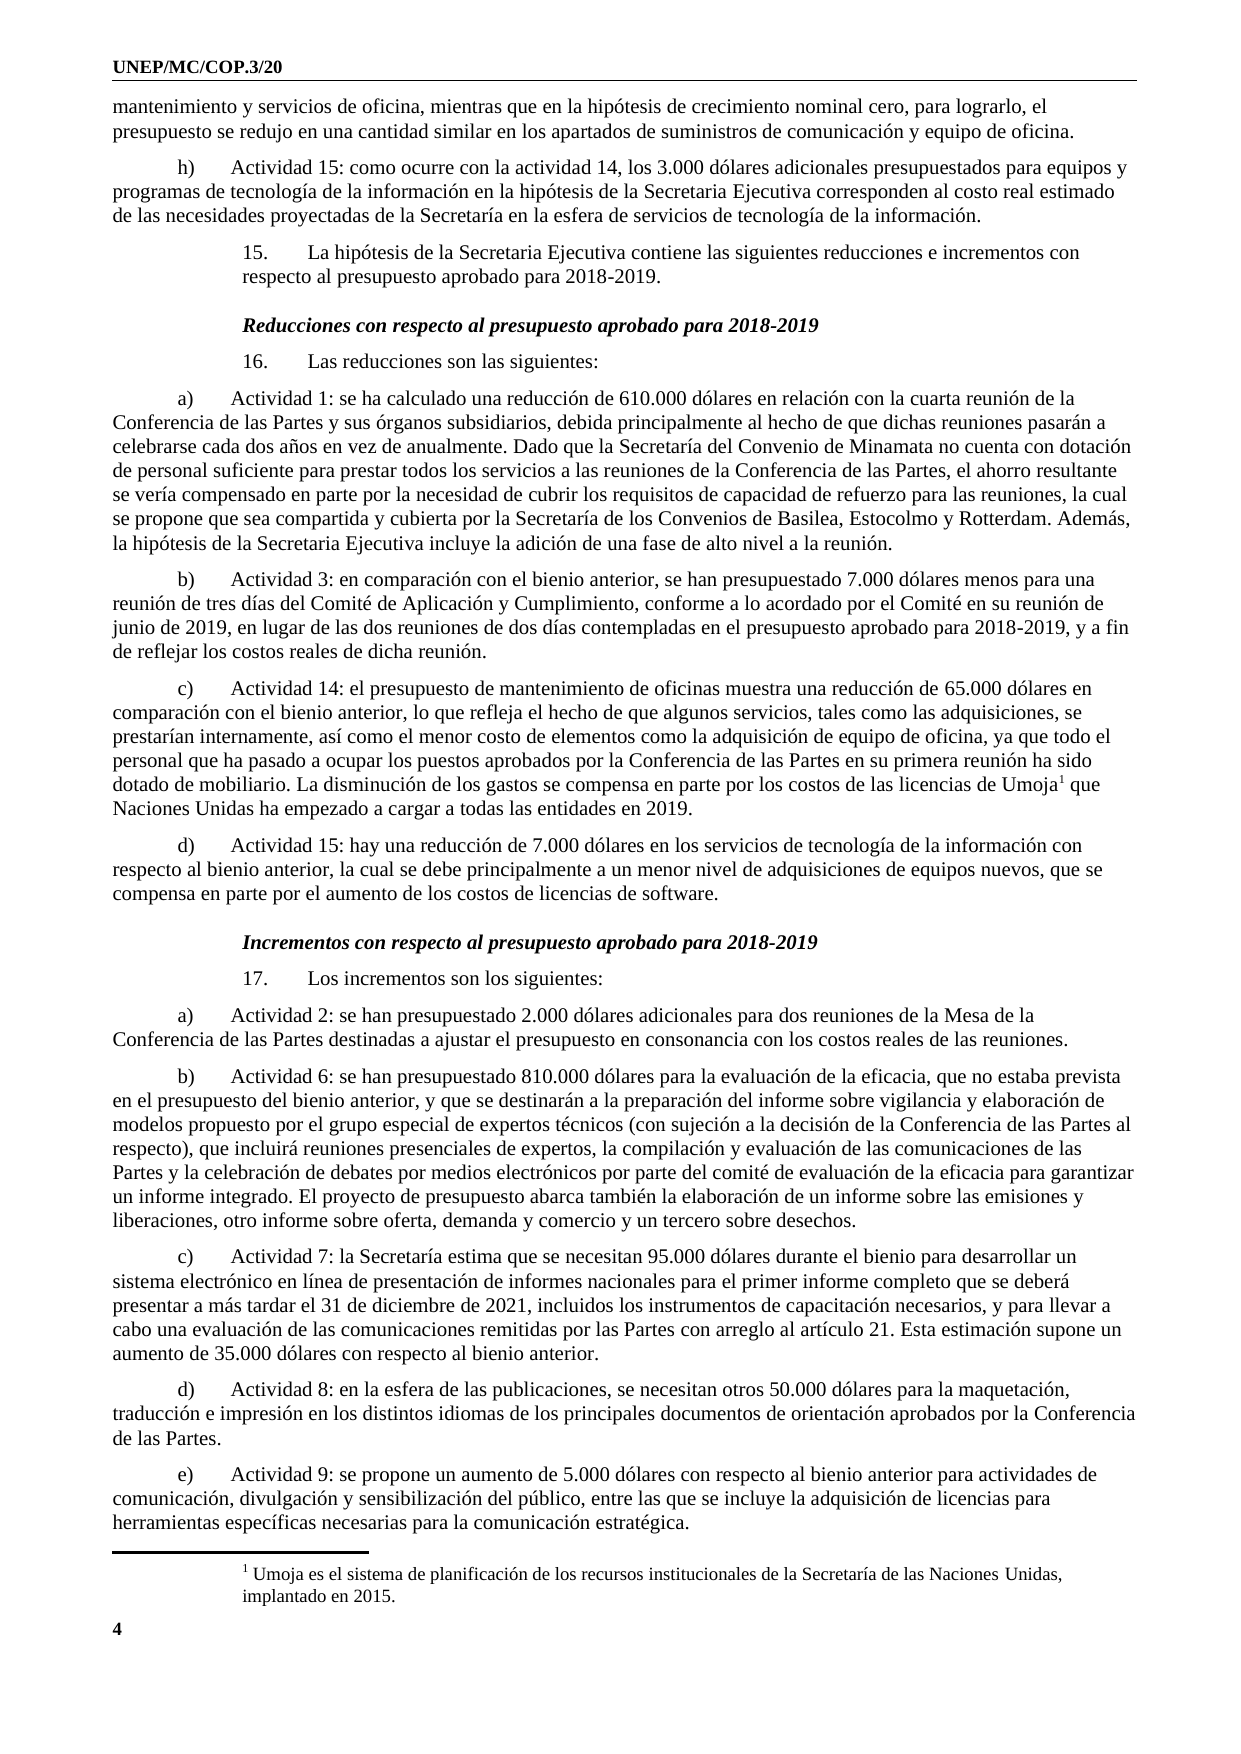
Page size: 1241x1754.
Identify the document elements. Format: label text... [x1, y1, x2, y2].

list Actividad 2: se han presupuestado 2.000 dólares adicionales para dos reuniones de la Mesa de la Conferencia de las Partes destinadas a ajustar el presupuesto en consonancia con los costos reales de las reuniones. [112, 1003, 1137, 1051]
list Actividad 15: como ocurre con la actividad 14, los 3.000 dólares adicionales presupuestados para equipos y programas de tecnología de la información en la hipótesis de la Secretaria Ejecutiva corresponden al costo real estimado de las necesidades proyectadas de la Secretaría en la esfera de servicios de tecnología de la información. [112, 155, 1137, 227]
text Incrementos con respecto al presupuesto aprobado para 2018-2019 [112, 930, 1107, 954]
text Las reducciones son las siguientes: [242, 349, 1137, 373]
list Actividad 7: la Secretaría estima que se necesitan 95.000 dólares durante el bienio para desarrollar un sistema electrónico en línea de presentación de informes nacionales para el primer informe completo que se deberá presentar a más tardar el 31 de diciembre de 2021, incluidos los instrumentos de capacitación necesarios, y para llevar a cabo una evaluación de las comunicaciones remitidas por las Partes con arreglo al artículo 21. Esta estimación supone un aumento de 35.000 dólares con respecto al bienio anterior. [112, 1244, 1137, 1365]
text Los incrementos son los siguientes: [242, 966, 1137, 990]
list Actividad 14: el presupuesto de mantenimiento de oficinas muestra una reducción de 65.000 dólares en comparación con el bienio anterior, lo que refleja el hecho de que algunos servicios, tales como las adquisiciones, se prestarían internamente, así como el menor costo de elementos como la adquisición de equipo de oficina, ya que todo el personal que ha pasado a ocupar los puestos aprobados por la Conferencia de las Partes en su primera reunión ha sido dotado de mobiliario. La disminución de los gastos se compensa en parte por los costos de las licencias de Umoja que Naciones Unidas ha empezado a cargar a todas las entidades en 2019. [112, 676, 1137, 820]
text Reducciones con respecto al presupuesto aprobado para 2018-2019 [112, 313, 1107, 337]
list Actividad 9: se propone un aumento de 5.000 dólares con respecto al bienio anterior para actividades de comunicación, divulgación y sensibilización del público, entre las que se incluye la adquisición de licencias para herramientas específicas necesarias para la comunicación estratégica. [112, 1462, 1137, 1534]
list Actividad 1: se ha calculado una reducción de 610.000 dólares en relación con la cuarta reunión de la Conferencia de las Partes y sus órganos subsidiarios, debida principalmente al hecho de que dichas reuniones pasarán a celebrarse cada dos años en vez de anualmente. Dado que la Secretaría del Convenio de Minamata no cuenta con dotación de personal suficiente para prestar todos los servicios a las reuniones de la Conferencia de las Partes, el ahorro resultante se vería compensado en parte por la necesidad de cubrir los requisitos de capacidad de refuerzo para las reuniones, la cual se propone que sea compartida y cubierta por la Secretaría de los Convenios de Basilea, Estocolmo y Rotterdam. Además, la hipótesis de la Secretaria Ejecutiva incluye la adición de una fase de alto nivel a la reunión. [112, 386, 1137, 554]
list Actividad 6: se han presupuestado 810.000 dólares para la evaluación de la eficacia, que no estaba prevista en el presupuesto del bienio anterior, y que se destinarán a la preparación del informe sobre vigilancia y elaboración de modelos propuesto por el grupo especial de expertos técnicos (con sujeción a la decisión de la Conferencia de las Partes al respecto), que incluirá reuniones presenciales de expertos, la compilación y evaluación de las comunicaciones de las Partes y la celebración de debates por medios electrónicos por parte del comité de evaluación de la eficacia para garantizar un informe integrado. El proyecto de presupuesto abarca también la elaboración de un informe sobre las emisiones y liberaciones, otro informe sobre oferta, demanda y comercio y un tercero sobre desechos. [112, 1063, 1137, 1232]
text La hipótesis de la Secretaria Ejecutiva contiene las siguientes reducciones e incrementos con respecto al presupuesto aprobado para 2018-2019. [242, 240, 1137, 288]
list Actividad 8: en la esfera de las publicaciones, se necesitan otros 50.000 dólares para la maquetación, traducción e impresión en los distintos idiomas de los principales documentos de orientación aprobados por la Conferencia de las Partes. [112, 1377, 1137, 1449]
list Actividad 3: en comparación con el bienio anterior, se han presupuestado 7.000 dólares menos para una reunión de tres días del Comité de Aplicación y Cumplimiento, conforme a lo acordado por el Comité en su reunión de junio de 2019, en lugar de las dos reuniones de dos días contempladas en el presupuesto aprobado para 2018-2019, y a fin de reflejar los costos reales de dicha reunión. [112, 567, 1137, 663]
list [112, 94, 1137, 143]
list Actividad 15: hay una reducción de 7.000 dólares en los servicios de tecnología de la información con respecto al bienio anterior, la cual se debe principalmente a un menor nivel de adquisiciones de equipos nuevos, que se compensa en parte por el aumento de los costos de licencias de software. [112, 833, 1137, 905]
